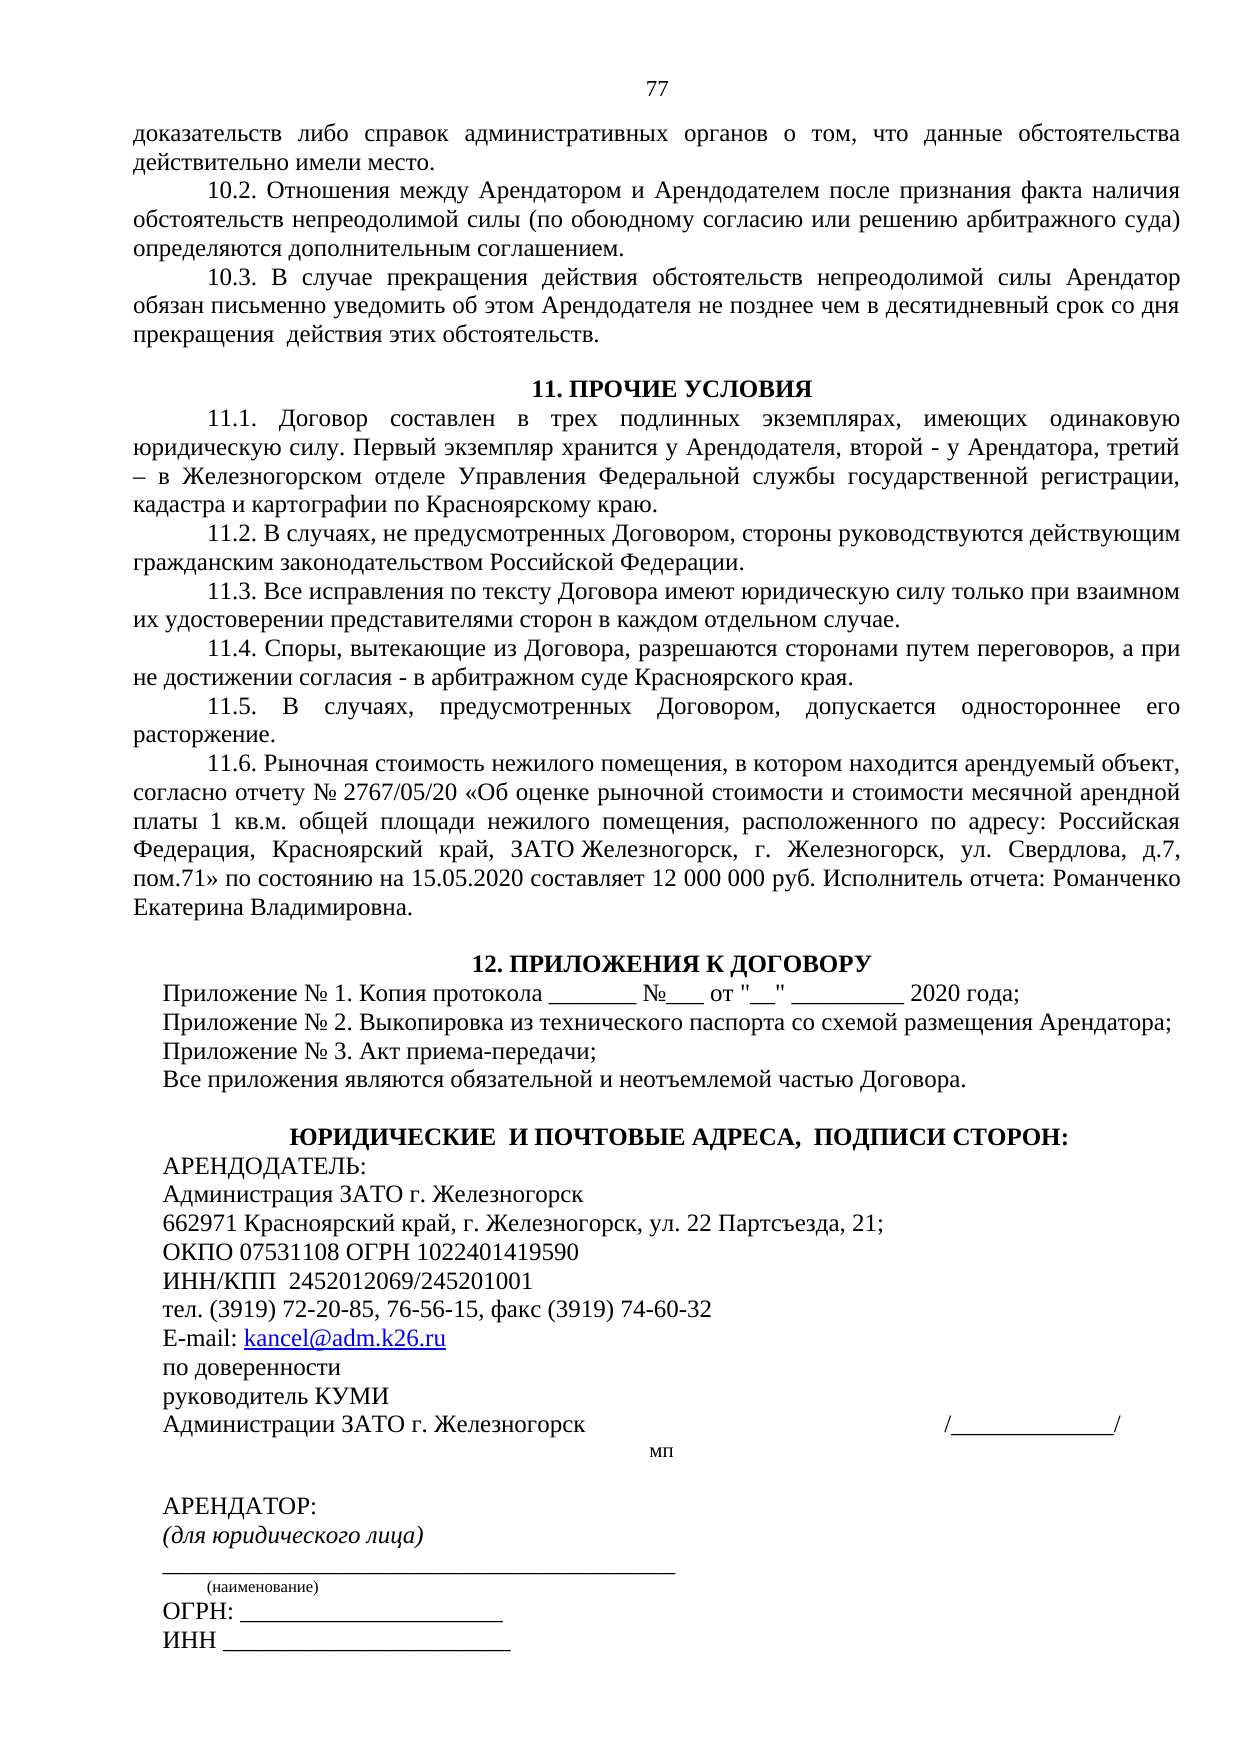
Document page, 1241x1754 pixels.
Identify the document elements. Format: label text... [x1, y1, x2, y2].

text Администрации ЗАТО г. Железногорск /_____________/ [133, 1409, 1181, 1438]
text 10.2. Отношения между Арендатором и Арендодателем после признания факта наличия обстоятельств непреодолимой силы (по обоюдному согласию или решению арбитражного суда) определяются дополнительным соглашением. [133, 176, 1181, 262]
text E-mail: kancel@adm.k26.ru [133, 1323, 1181, 1352]
text 11. ПРОЧИЕ УСЛОВИЯ [133, 374, 1181, 403]
text Приложение № 2. Выкопировка из технического паспорта со схемой размещения Арендатора; [133, 1007, 1181, 1036]
text Все приложения являются обязательной и неотъемлемой частью Договора. [133, 1064, 1181, 1093]
text 11.2. В случаях, не предусмотренных Договором, стороны руководствуются действующим гражданским законодательством Российской Федерации. [133, 518, 1181, 576]
text АРЕНДОДАТЕЛЬ: [133, 1151, 1181, 1179]
text ЮРИДИЧЕСКИЕ И ПОЧТОВЫЕ АДРЕСА, ПОДПИСИ СТОРОН: [133, 1122, 1181, 1151]
text мп [133, 1438, 1181, 1462]
text (для юридического лица) [133, 1520, 1181, 1548]
text _________________________________________ [133, 1548, 1181, 1577]
text 10.3. В случае прекращения действия обстоятельств непреодолимой силы Арендатор обязан письменно уведомить об этом Арендодателя не позднее чем в десятидневный срок со дня прекращения действия этих обстоятельств. [133, 262, 1181, 348]
text ОКПО 07531108 ОГРН 1022401419590 [133, 1237, 1181, 1266]
text ИНН _______________________ [133, 1625, 1181, 1654]
text Приложение № 3. Акт приема-передачи; [133, 1036, 1181, 1064]
text 11.3. Все исправления по тексту Договора имеют юридическую силу только при взаимном их удостоверении представителями сторон в каждом отдельном случае. [133, 576, 1181, 633]
text тел. (3919) 72-20-85, 76-56-15, факс (3919) 74-60-32 [133, 1294, 1181, 1323]
text 12. ПРИЛОЖЕНИЯ К ДОГОВОРУ [133, 949, 1181, 978]
text Администрация ЗАТО г. Железногорск [133, 1179, 1181, 1208]
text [133, 118, 1181, 176]
text 11.5. В случаях, предусмотренных Договором, допускается одностороннее его расторжение. [133, 691, 1181, 748]
text 662971 Красноярский край, г. Железногорск, ул. 22 Партсъезда, 21; [133, 1208, 1181, 1237]
text Приложение № 1. Копия протокола _______ №___ от "__" _________ 2020 года; [133, 978, 1181, 1007]
text 11.4. Споры, вытекающие из Договора, разрешаются сторонами путем переговоров, а при не достижении согласия - в арбитражном суде Красноярского края. [133, 633, 1181, 691]
text (наименование) [133, 1577, 1181, 1596]
text ОГРН: _____________________ [133, 1596, 1181, 1625]
text руководитель КУМИ [133, 1381, 1181, 1409]
text ИНН/КПП 2452012069/245201001 [133, 1266, 1181, 1294]
text по доверенности [133, 1352, 1181, 1381]
text АРЕНДАТОР: [133, 1491, 1181, 1520]
text 11.1. Договор составлен в трех подлинных экземплярах, имеющих одинаковую юридическую силу. Первый экземпляр хранится у Арендодателя, второй - у Арендатора, третий – в Железногорском отделе Управления Федеральной службы государственной регистрации, кадастра и картографии по Красноярскому краю. [133, 403, 1181, 518]
text 11.6. Рыночная стоимость нежилого помещения, в котором находится арендуемый объект, согласно отчету № 2767/05/20 «Об оценке рыночной стоимости и стоимости месячной арендной платы 1 кв.м. общей площади нежилого помещения, расположенного по адресу: Российская Федерация, Красноярский край, ЗАТО Железногорск, г. Железногорск, ул. Свердлова, д.7, пом.71» по состоянию на 15.05.2020 составляет 12 000 000 руб. Исполнитель отчета: Романченко Екатерина Владимировна. [133, 748, 1181, 921]
